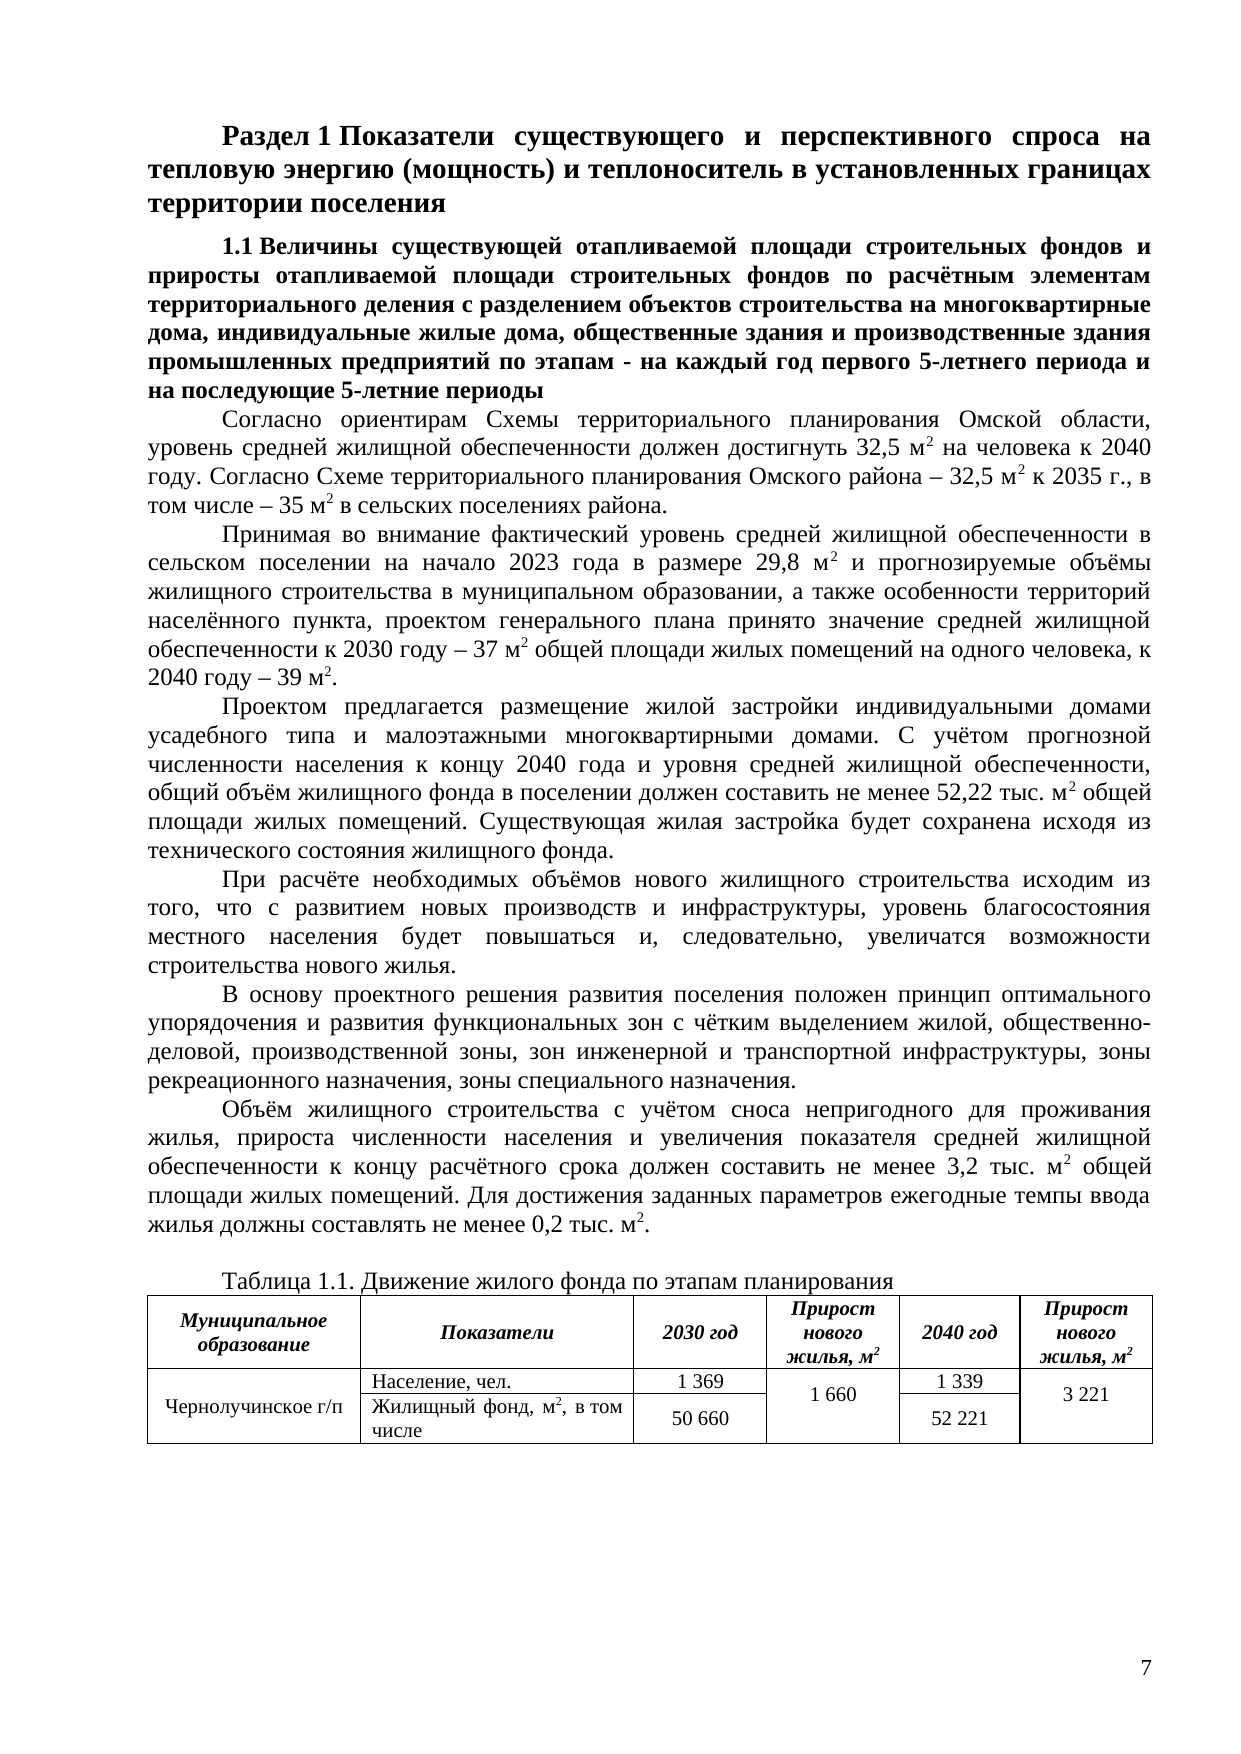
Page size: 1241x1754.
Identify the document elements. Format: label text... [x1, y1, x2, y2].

table_header Показатели [361, 1296, 633, 1368]
text В основу проектного решения развития поселения положен принцип оптимального упорядочения и развития функциональных зон с чётким выделением жилой, общественно-деловой, производственной зоны, зон инженерной и транспортной инфраструктуры, зоны рекреационного назначения, зоны специального назначения. [148, 979, 1152, 1094]
table_cell Чернолучинское г/п [148, 1369, 360, 1442]
table_cell 1 339 [900, 1369, 1019, 1393]
text Объём жилищного строительства с учётом сноса непригодного для проживания жилья, прироста численности населения и увеличения показателя средней жилищной обеспеченности к концу расчётного срока должен составить не менее 3,2 тыс. м2 общей площади жилых помещений. Для достижения заданных параметров ежегодные темпы ввода жилья должны составлять не менее 0,2 тыс. м2. [148, 1094, 1152, 1237]
table_cell Жилищный фонд, м2, в том числе [361, 1394, 633, 1442]
table_cell Население, чел. [361, 1369, 633, 1393]
table_header Прирост нового жилья, м2 [767, 1296, 899, 1368]
text Принимая во внимание фактический уровень средней жилищной обеспеченности в сельском поселении на начало 2023 года в размере 29,8 м2 и прогнозируемые объёмы жилищного строительства в муниципальном образовании, а также особенности территорий населённого пункта, проектом генерального плана принято значение средней жилищной обеспеченности к 2030 году – 37 м2 общей площади жилых помещений на одного человека, к 2040 году – 39 м2. [148, 519, 1152, 691]
table_cell 50 660 [634, 1394, 766, 1442]
text Проектом предлагается размещение жилой застройки индивидуальными домами усадебного типа и малоэтажными многоквартирными домами. С учётом прогнозной численности населения к концу 2040 года и уровня средней жилищной обеспеченности, общий объём жилищного фонда в поселении должен составить не менее 52,22 тыс. м2 общей площади жилых помещений. Существующая жилая застройка будет сохранена исходя из технического состояния жилищного фонда. [148, 691, 1152, 864]
table_cell 1 369 [634, 1369, 766, 1393]
table_header Прирост нового жилья, м2 [1021, 1296, 1152, 1368]
text При расчёте необходимых объёмов нового жилищного строительства исходим из того, что с развитием новых производств и инфраструктуры, уровень благосостояния местного населения будет повышаться и, следовательно, увеличатся возможности строительства нового жилья. [148, 864, 1152, 979]
table_header 2030 год [634, 1296, 766, 1368]
table_cell 1 660 [767, 1369, 899, 1442]
table_header Муниципальное образование [148, 1296, 360, 1368]
text Согласно ориентирам Схемы территориального планирования Омской области, уровень средней жилищной обеспеченности должен достигнуть 32,5 м2 на человека к 2040 году. Согласно Схеме территориального планирования Омского района – 32,5 м2 к 2035 г., в том числе – 35 м2 в сельских поселениях района. [148, 404, 1152, 519]
text Таблица 1.1. Движение жилого фонда по этапам планирования [148, 1266, 1152, 1295]
subtitle Величины существующей отапливаемой площади строительных фондов и приросты отапливаемой площади строительных фондов по расчётным элементам территориального деления с разделением объектов строительства на многоквартирные дома, индивидуальные жилые дома, общественные здания и производственные здания промышленных предприятий по этапам - на каждый год первого 5-летнего периода и на последующие 5-летние периоды [148, 231, 1152, 404]
table_header 2040 год [900, 1296, 1019, 1368]
subtitle Показатели существующего и перспективного спроса на тепловую энергию (мощность) и теплоноситель в установленных границах территории поселения [148, 118, 1152, 219]
table_cell 52 221 [900, 1394, 1019, 1442]
table_cell 3 221 [1021, 1369, 1152, 1442]
